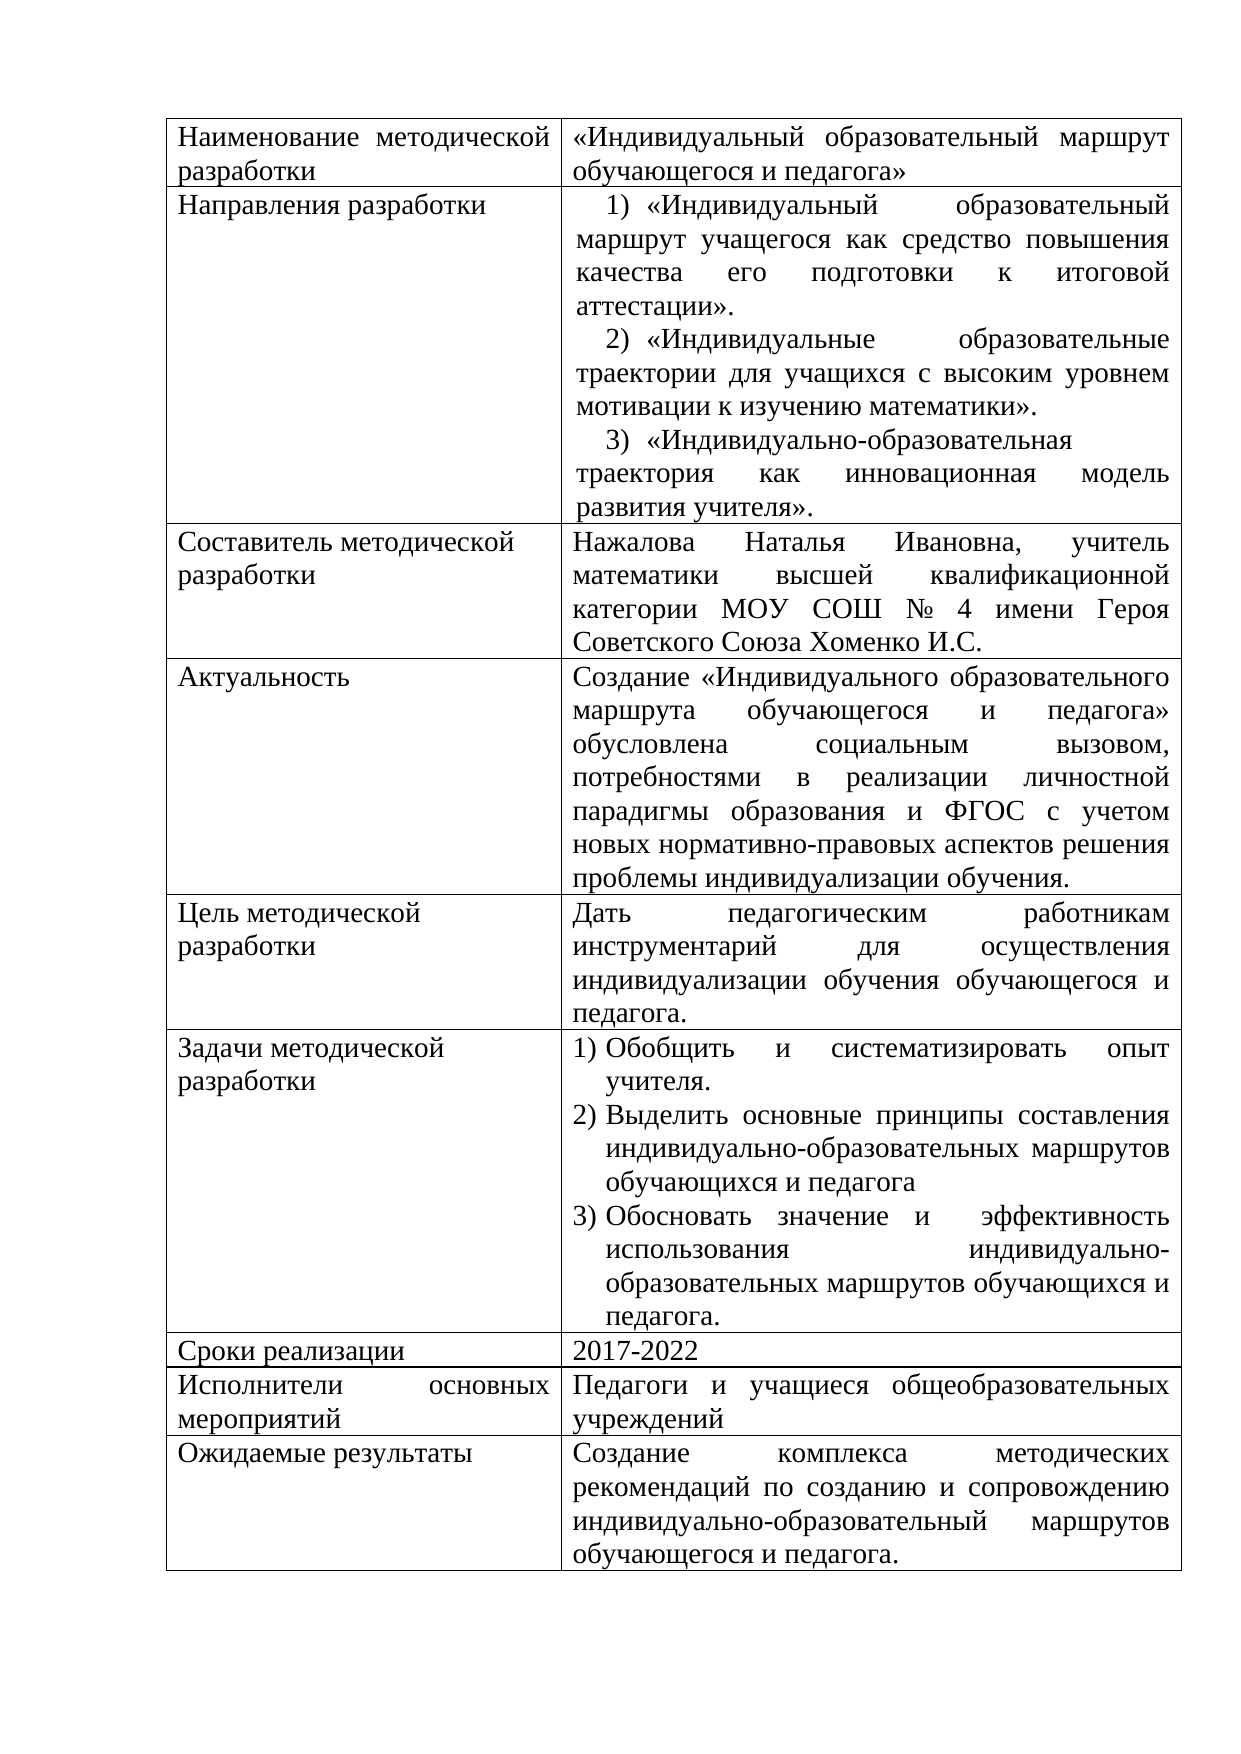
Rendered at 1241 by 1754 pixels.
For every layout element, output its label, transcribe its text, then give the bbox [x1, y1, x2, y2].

table_header Наименование методической разработки [167, 119, 561, 186]
table_cell Сроки реализации [167, 1333, 561, 1366]
table_cell Обобщить и систематизировать опыт учителя. Выделить основные принципы составления индивидуально-образовательных маршрутов обучающихся и педагога Обосновать значение и эффективность использования индивидуально-образовательных маршрутов обучающихся и педагога. [562, 1030, 1181, 1332]
table_cell Создание «Индивидуального образовательного маршрута обучающегося и педагога» обусловлена социальным вызовом, потребностями в реализации личностной парадигмы образования и ФГОС с учетом новых нормативно-правовых аспектов решения проблемы индивидуализации обучения. [562, 659, 1181, 894]
table_cell «Индивидуальный образовательный маршрут учащегося как средство повышения качества его подготовки к итоговой аттестации». «Индивидуальные образовательные траектории для учащихся с высоким уровнем мотивации к изучению математики». «Индивидуально-образовательная траектория как инновационная модель развития учителя». [562, 187, 1181, 523]
table_cell Педагоги и учащиеся общеобразовательных учреждений [562, 1368, 1181, 1434]
table_cell Цель методической разработки [167, 895, 561, 1029]
table_cell Нажалова Наталья Ивановна, учитель математики высшей квалификационной категории МОУ СОШ № 4 имени Героя Советского Союза Хоменко И.С. [562, 524, 1181, 658]
table_cell Дать педагогическим работникам инструментарий для осуществления индивидуализации обучения обучающегося и педагога. [562, 895, 1181, 1029]
table_cell Направления разработки [167, 187, 561, 523]
table_cell Создание комплекса методических рекомендаций по созданию и сопровождению индивидуально-образовательный маршрутов обучающегося и педагога. [562, 1436, 1181, 1570]
table_cell Ожидаемые результаты [167, 1436, 561, 1570]
table_cell Задачи методической разработки [167, 1030, 561, 1332]
table_cell 2017-2022 [562, 1333, 1181, 1366]
table_header «Индивидуальный образовательный маршрут обучающегося и педагога» [562, 119, 1181, 186]
table_cell Исполнители основных мероприятий [167, 1368, 561, 1434]
table_cell Актуальность [167, 659, 561, 894]
table_cell Составитель методической разработки [167, 524, 561, 658]
